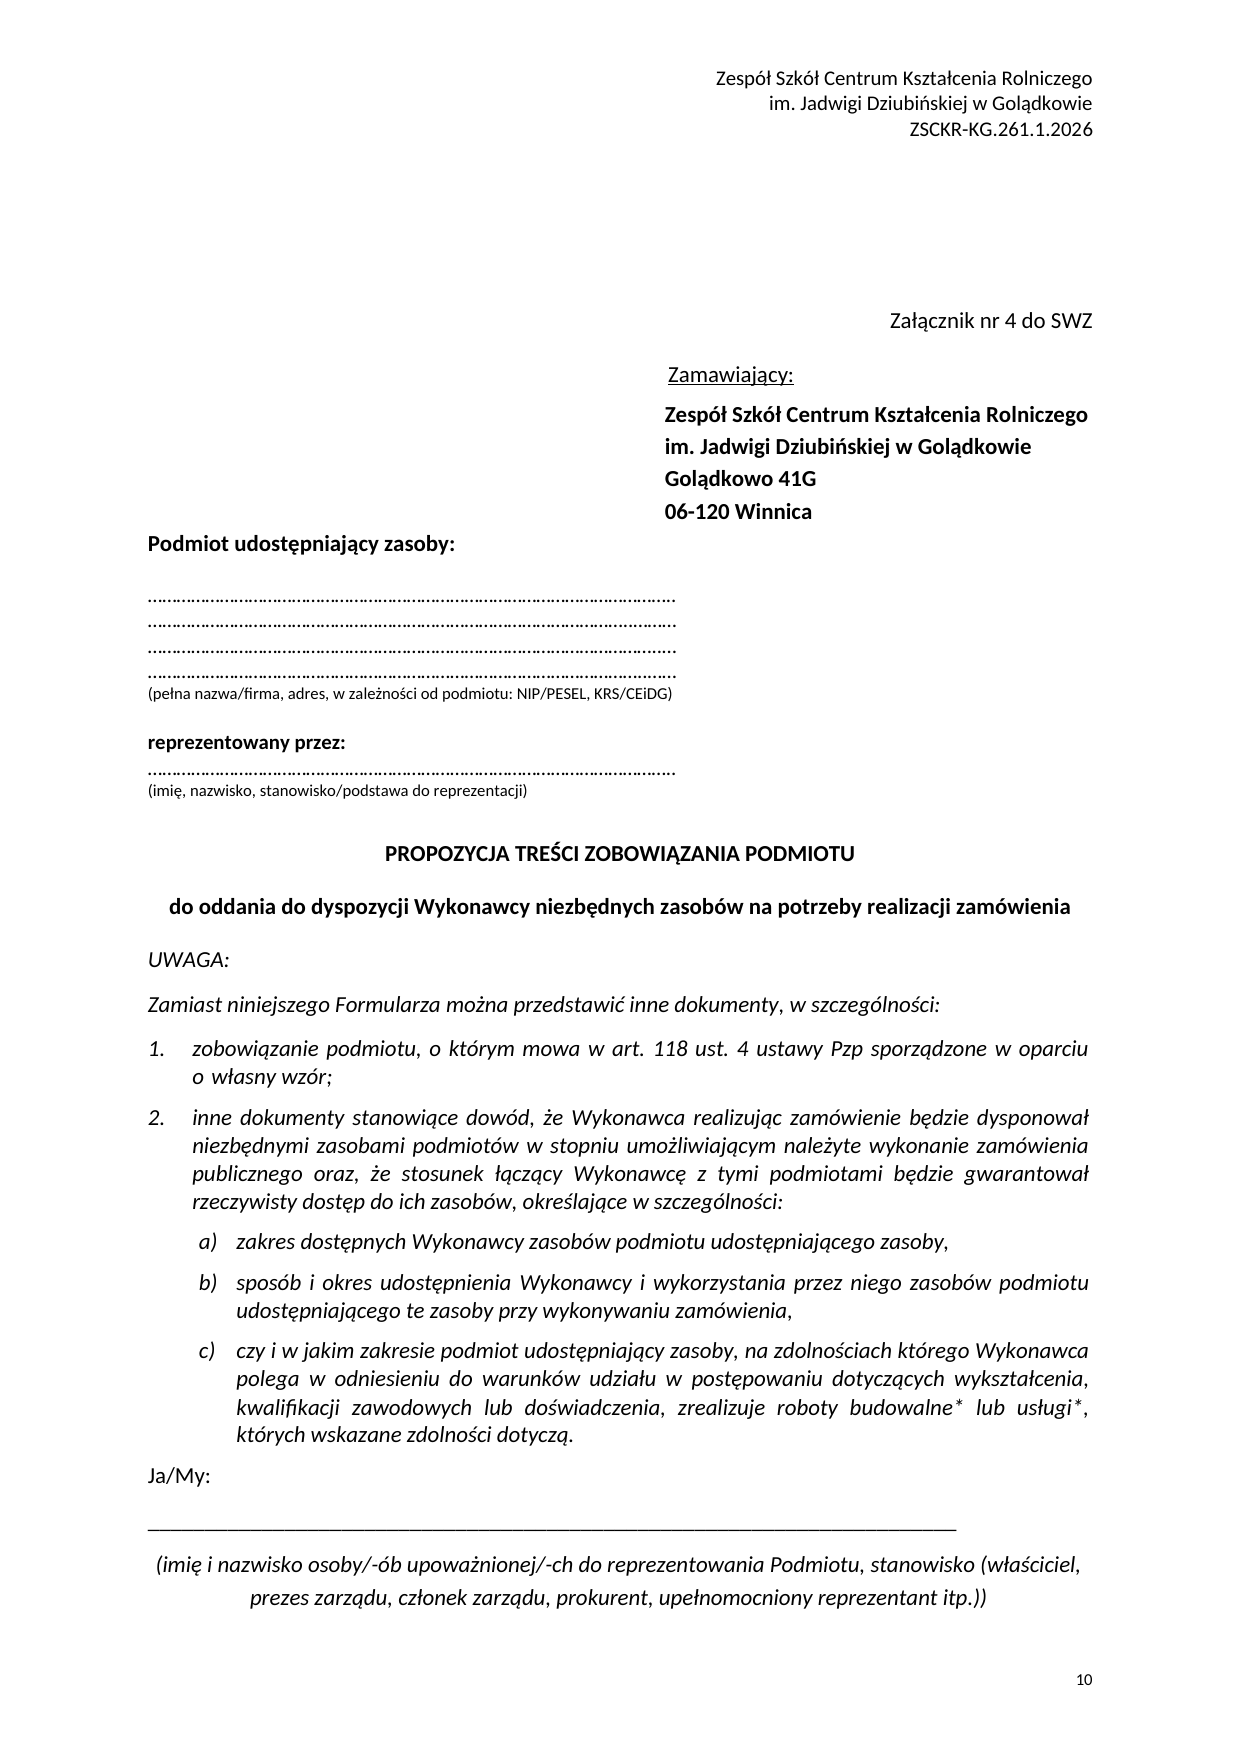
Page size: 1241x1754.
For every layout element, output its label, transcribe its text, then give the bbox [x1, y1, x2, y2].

text Zamiast niniejszego Formularza można przedstawić inne dokumenty, w szczególności: [148, 990, 1093, 1018]
list zakres dostępnych Wykonawcy zasobów podmiotu udostępniającego zasoby, [199, 1227, 1093, 1256]
list sposób i okres udostępnienia Wykonawcy i wykorzystania przez niego zasobów podmiotu udostępniającego te zasoby przy wykonywaniu zamówienia, [199, 1268, 1093, 1324]
text Golądkowo 41G [664, 464, 1093, 493]
text …………………………………………………………………………………………..…… [148, 658, 1093, 684]
text (imię, nazwisko, stanowisko/podstawa do reprezentacji) [148, 780, 1093, 801]
list zobowiązanie podmiotu, o którym mowa w art. 118 ust. 4 ustawy Pzp sporządzone w oparciu o własny wzór; [148, 1034, 1093, 1090]
text ……………………………………………………………………………………………..… [148, 633, 1093, 658]
text Zamawiający: [295, 360, 1093, 388]
text 06-120 Winnica [664, 497, 1093, 525]
list czy i w jakim zakresie podmiot udostępniający zasoby, na zdolnościach którego Wykonawca polega w odniesieniu do warunków udziału w postępowaniu dotyczących wykształcenia, kwalifikacji zawodowych lub doświadczenia, zrealizuje roboty budowalne* lub usługi*, których wskazane zdolności dotyczą. [199, 1337, 1093, 1449]
text ………………………………………………………………………………………..……… [148, 607, 1093, 633]
text _______________________________________________________________________ [148, 1506, 1093, 1534]
text UWAGA: [148, 945, 1093, 973]
text PROPOZYCJA TREŚCI ZOBOWIĄZANIA PODMIOTU [148, 839, 1093, 867]
text Zespół Szkół Centrum Kształcenia Rolniczego [664, 400, 1093, 428]
text (pełna nazwa/firma, adres, w zależności od podmiotu: NIP/PESEL, KRS/CEiDG) [148, 684, 1093, 704]
text im. Jadwigi Dziubińskiej w Golądkowie [664, 432, 1093, 460]
text Załącznik nr 4 do SWZ [148, 307, 1093, 335]
text reprezentowany przez: [148, 729, 1093, 755]
text (imię i nazwisko osoby/-ób upoważnionej/-ch do reprezentowania Podmiotu, stanowisko (właściciel, prezes zarządu, członek zarządu, prokurent, upełnomocniony reprezentant itp.)) [148, 1551, 1093, 1611]
text ……………………………………………………………………………………………….. [148, 755, 1093, 780]
text do oddania do dyspozycji Wykonawcy niezbędnych zasobów na potrzeby realizacji zamówienia [148, 892, 1093, 920]
list inne dokumenty stanowiące dowód, że Wykonawca realizując zamówienie będzie dysponował niezbędnymi zasobami podmiotów w stopniu umożliwiającym należyte wykonanie zamówienia publicznego oraz, że stosunek łączący Wykonawcę z tymi podmiotami będzie gwarantował rzeczywisty dostęp do ich zasobów, określające w szczególności: [148, 1103, 1093, 1215]
text ……………………………………………………………………………………………….. [148, 582, 1093, 607]
text Ja/My: [148, 1461, 1093, 1489]
text Podmiot udostępniający zasoby: [148, 529, 1093, 557]
